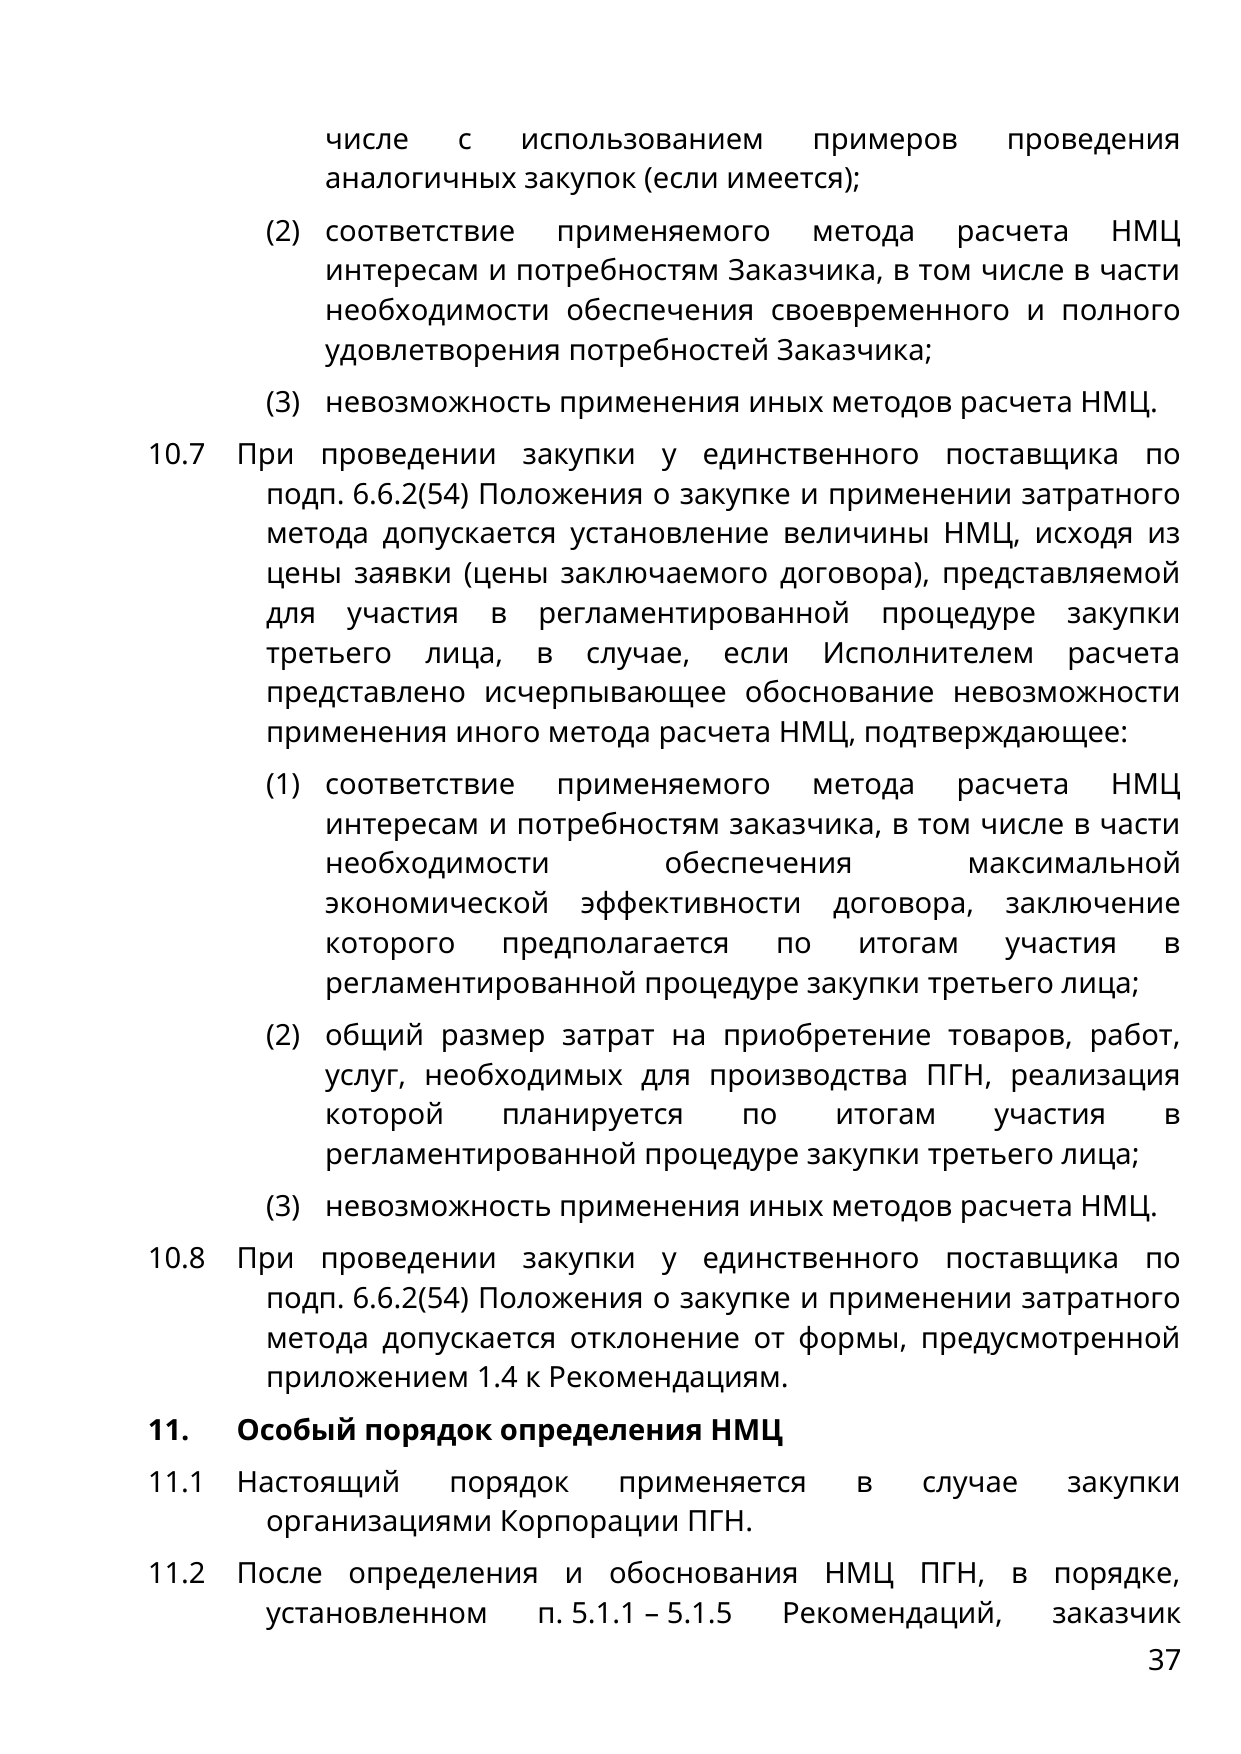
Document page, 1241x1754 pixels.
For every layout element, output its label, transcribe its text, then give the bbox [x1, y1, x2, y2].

list соответствие применяемого метода расчета НМЦ интересам и потребностям заказчика, в том числе в части необходимости обеспечения максимальной экономической эффективности договора, заключение которого предполагается по итогам участия в регламентированной процедуре закупки третьего лица; [266, 763, 1181, 1002]
list соответствие применяемого метода расчета НМЦ интересам и потребностям Заказчика, в том числе в части необходимости обеспечения своевременного и полного удовлетворения потребностей Заказчика; [266, 210, 1181, 369]
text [148, 1553, 1181, 1632]
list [266, 118, 1181, 197]
list невозможность применения иных методов расчета НМЦ. [266, 381, 1181, 421]
list общий размер затрат на приобретение товаров, работ, услуг, необходимых для производства ПГН, реализация которой планируется по итогам участия в регламентированной процедуре закупки третьего лица; [266, 1014, 1181, 1173]
list невозможность применения иных методов расчета НМЦ. [266, 1185, 1181, 1225]
text Настоящий порядок применяется в случае закупки организациями Корпорации ПГН. [148, 1461, 1181, 1540]
text При проведении закупки у единственного поставщика по подп. 6.6.2(54) Положения о закупке и применении затратного метода допускается отклонение от формы, предусмотренной приложением 1.4 к Рекомендациям. [148, 1237, 1181, 1396]
text При проведении закупки у единственного поставщика по подп. 6.6.2(54) Положения о закупке и применении затратного метода допускается установление величины НМЦ, исходя из цены заявки (цены заключаемого договора), представляемой для участия в регламентированной процедуре закупки третьего лица, в случае, если Исполнителем расчета представлено исчерпывающее обоснование невозможности применения иного метода расчета НМЦ, подтверждающее: [148, 433, 1181, 751]
subtitle Особый порядок определения НМЦ [148, 1409, 1181, 1448]
